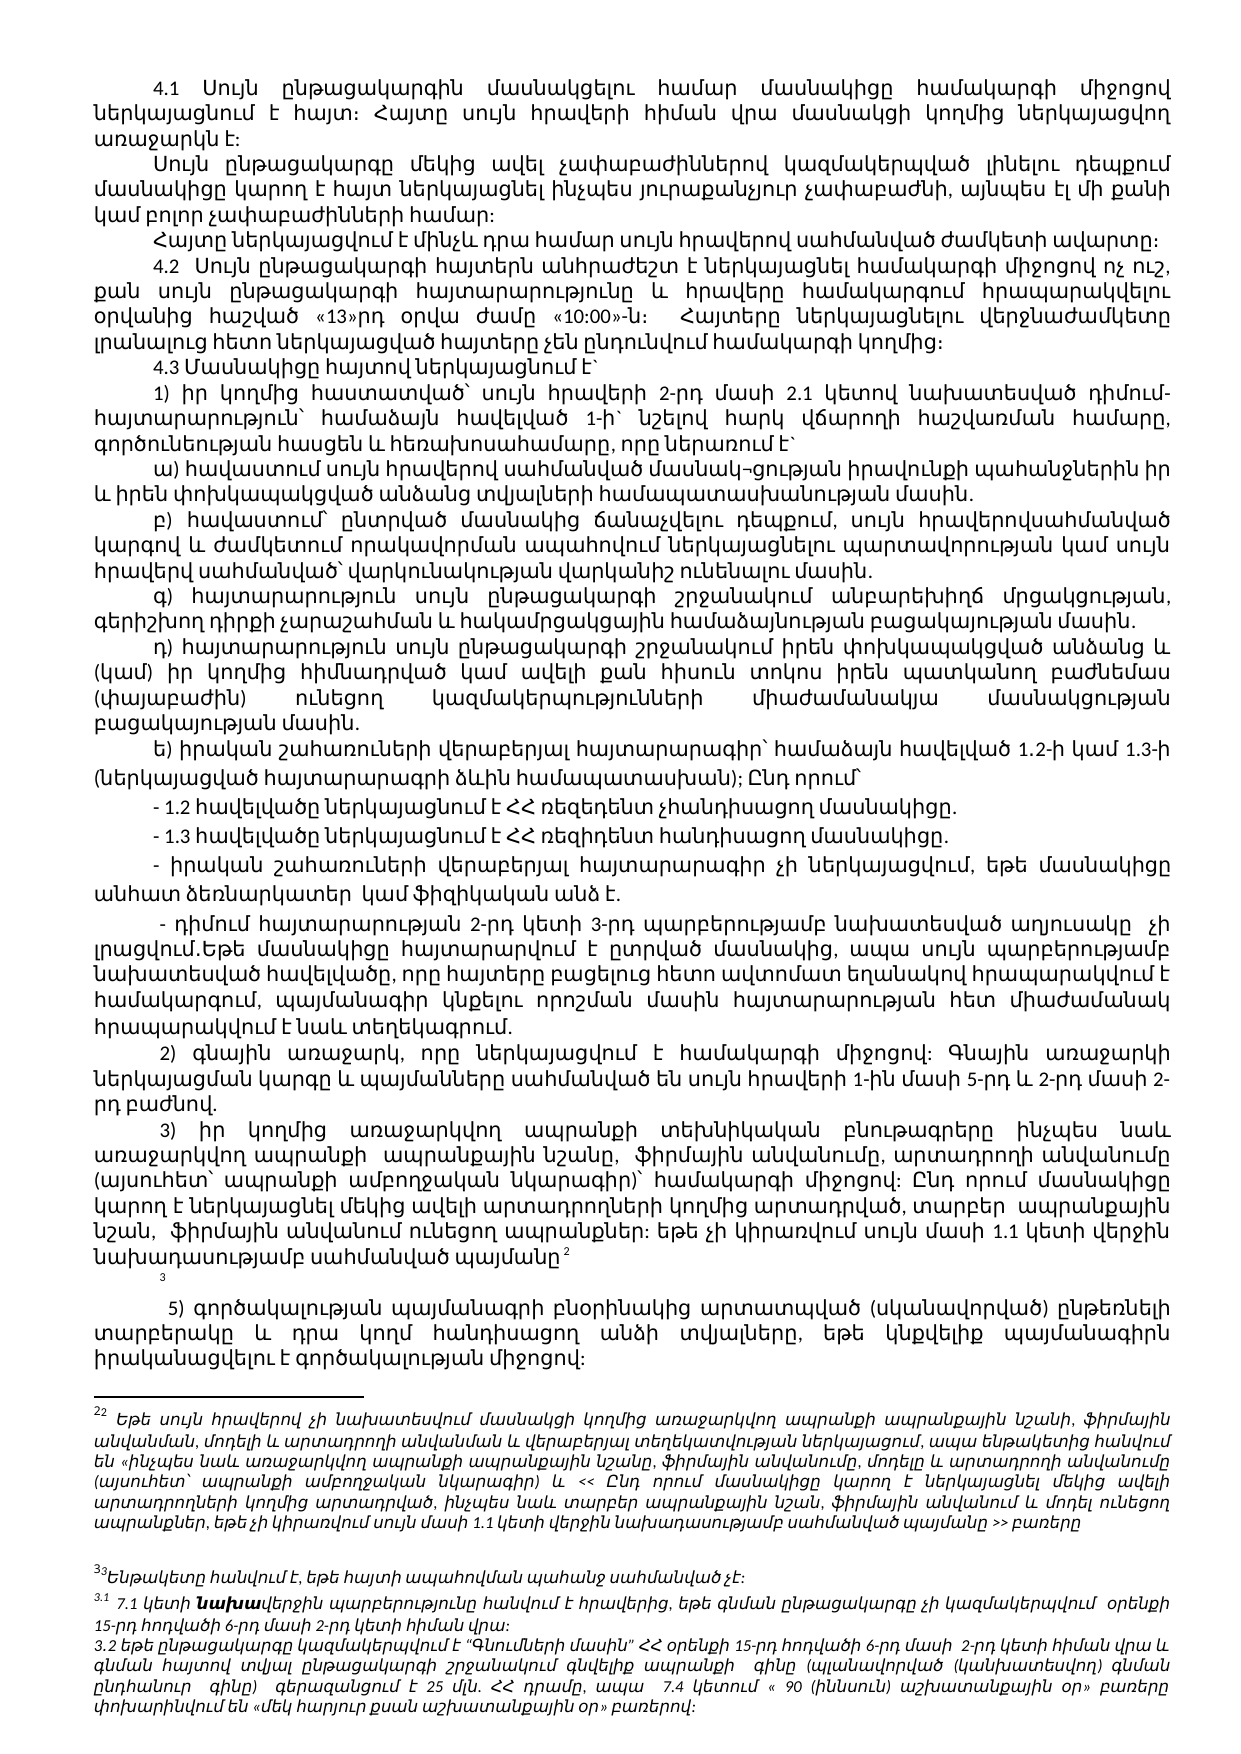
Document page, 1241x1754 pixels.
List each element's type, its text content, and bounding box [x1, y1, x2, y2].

text 3 [94, 1269, 1171, 1295]
text Հայտը ներկայացվում է մինչև դրա համար սույն հրավերով սահմանված ժամկետի ավարտը։ [94, 227, 1171, 253]
text - 1.2 հավելվածը ներկայացնում է ՀՀ ռեզեդենտ չհանդիսացող մասնակիցը. [94, 794, 1171, 819]
text 3) իր կողմից առաջարկվող ապրանքի տեխնիկական բնութագրերը ինչպես նաև առաջարկվող ապրանքի ապրանքային նշանը, ֆիրմային անվանումը, արտադրողի անվանումը (այսուհետ՝ ապրանքի ամբողջական նկարագիր)՝ համակարգի միջոցով: Ընդ որում մասնակիցը կարող է ներկայացնել մեկից ավելի արտադրողների կողմից արտադրված, տարբեր ապրանքային նշան, ֆիրմային անվանում ունեցող ապրանքներ: եթե չի կիրառվում սույն մասի 1.1 կետի վերջին նախադասությամբ սահմանված պայմանը 2 [94, 1117, 1171, 1269]
text Սույն ընթացակարգը մեկից ավել չափաբաժիններով կազմակերպված լինելու դեպքում մասնակիցը կարող է հայտ ներկայացնել ինչպես յուրաքանչյուր չափաբաժնի, այնպես էլ մի քանի կամ բոլոր չափաբաժինների համար: [94, 151, 1171, 227]
text բ) հավաստում՝ ընտրված մասնակից ճանաչվելու դեպքում, սույն հրավերովսահմանված կարգով և ժամկետում որակավորման ապահովում ներկայացնելու պարտավորության կամ սույն հրավերվ սահմանված՝ վարկունակության վարկանիշ ունենալու մասին. [94, 507, 1171, 583]
text - իրական շահառուների վերաբերյալ հայտարարագիր չի ներկայացվում, եթե մասնակիցը անհատ ձեռնարկատեր կամ ֆիզիկական անձ է. [94, 852, 1171, 907]
text 2) գնային առաջարկ, որը ներկայացվում է համակարգի միջոցով: Գնային առաջարկի ներկայացման կարգը և պայմանները սահմանված են սույն հրավերի 1-ին մասի 5-րդ և 2-րդ մասի 2-րդ բաժնով. [94, 1041, 1171, 1117]
text 4.1 Սույն ընթացակարգին մասնակցելու համար մասնակիցը համակարգի միջոցով ներկայացնում է հայտ։ Հայտը սույն հրավերի հիման վրա մասնակցի կողմից ներկայացվող առաջարկն է: [94, 75, 1171, 151]
text գ) հայտարարություն սույն ընթացակարգի շրջանակում անբարեխիղճ մրցակցության, գերիշխող դիրքի չարաշահման և հակամրցակցային համաձայնության բացակայության մասին. [94, 583, 1171, 634]
text 4.2 Սույն ընթացակարգի հայտերն անհրաժեշտ է ներկայացնել համակարգի միջոցով ոչ ուշ, քան սույն ընթացակարգի հայտարարությունը և հրավերը համակարգում հրապարակվելու օրվանից հաշված «13»րդ օրվա ժամը «10:00»-ն։ Հայտերը ներկայացնելու վերջնաժամկետը լրանալուց հետո ներկայացված հայտերը չեն ընդունվում համակարգի կողմից։ [94, 253, 1171, 354]
text - 1.3 հավելվածը ներկայացնում է ՀՀ ռեզիդենտ հանդիսացող մասնակիցը. [94, 823, 1171, 849]
text 1) իր կողմից հաստատված՝ սույն հրավերի 2-րդ մասի 2.1 կետով նախատեսված դիմում-հայտարարություն՝ համաձայն հավելված 1-ի` նշելով հարկ վճարողի հաշվառման համարը, գործունեության հասցեն և հեռախոսահամարը, որը ներառում է` [94, 380, 1171, 456]
text ե) իրական շահառուների վերաբերյալ հայտարարագիր՝ համաձայն հավելված 1․2-ի կամ 1.3-ի (ներկայացված հայտարարագրի ձևին համապատասխան); Ընդ որում՝ [94, 736, 1171, 790]
text - դիմում հայտարարության 2-րդ կետի 3-րդ պարբերությամբ նախատեսված աղյուսակը չի լրացվում․Եթե մասնակիցը հայտարարվում է ըտրված մասնակից, ապա սույն պարբերությամբ նախատեսված հավելվածը, որը հայտերը բացելուց հետո ավտոմատ եղանակով հրապարակվում է համակարգում, պայմանագիր կնքելու որոշման մասին հայտարարության հետ միաժամանակ հրապարակվում է նաև տեղեկագրում. [94, 911, 1171, 1041]
text դ) հայտարարություն սույն ընթացակարգի շրջանակում իրեն փոխկապակցված անձանց և (կամ) իր կողմից հիմնադրված կամ ավելի քան հիսուն տոկոս իրեն պատկանող բաժնեմաս (փայաբաժին) ունեցող կազմակերպությունների միաժամանակյա մասնակցության բացակայության մասին. [94, 634, 1171, 736]
text 4.3 Մասնակիցը հայտով ներկայացնում է` [94, 354, 1171, 380]
text 5) գործակալության պայմանագրի բնօրինակից արտատպված (սկանավորված) ընթեռնելի տարբերակը և դրա կողմ հանդիսացող անձի տվյալները, եթե կնքվելիք պայմանագիրն իրականացվելու է գործակալության միջոցով: [94, 1295, 1171, 1371]
text ա) հավաստում սույն հրավերով սահմանված մասնակ¬ցության իրավունքի պահանջներին իր և իրեն փոխկապակցված անձանց տվյալների համապատասխանության մասին. [94, 456, 1171, 507]
